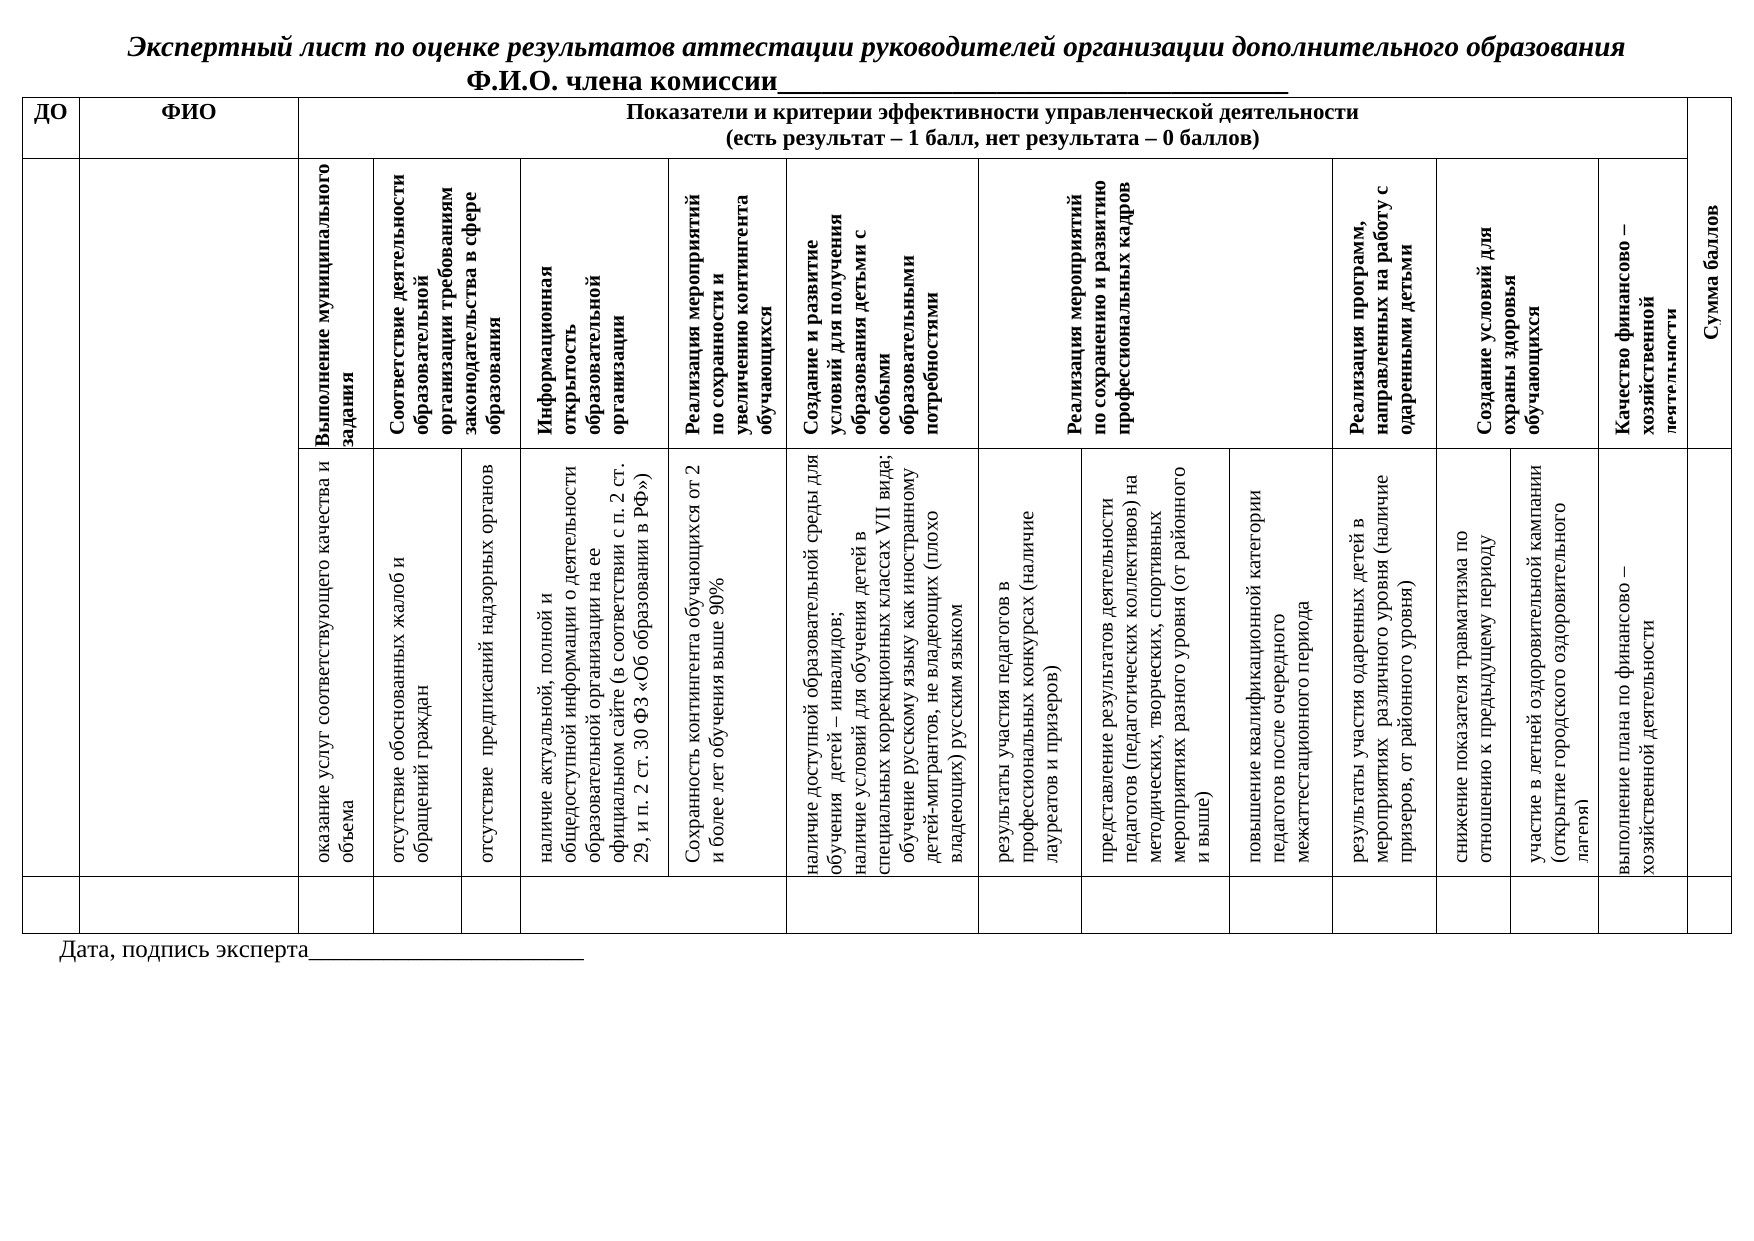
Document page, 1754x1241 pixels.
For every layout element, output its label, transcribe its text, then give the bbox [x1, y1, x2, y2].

table_cell [299, 877, 373, 933]
table_header ФИО [80, 98, 298, 158]
table_cell снижение показателя травматизма по отношению к предыдущему периоду [1437, 449, 1510, 876]
table_cell повышение квалификационной категории педагогов после очередного межаттестационного периода [1230, 449, 1332, 876]
table_cell выполнение плана по финансово – хозяйственной деятельности [1599, 449, 1687, 876]
text Экспертный лист по оценке результатов аттестации руководителей организации дополнительного образования [59, 29, 1695, 63]
table_cell Реализация программ, направленных на работу с одаренными детьми [1333, 159, 1436, 448]
table_cell [1688, 877, 1731, 933]
table_header Сумма баллов [1688, 98, 1731, 448]
table_cell [80, 159, 298, 876]
table_cell [1511, 877, 1598, 933]
table_cell представление результатов деятельности педагогов (педагогических коллективов) на методических, творческих, спортивных мероприятиях разного уровня (от районного и выше) [1082, 449, 1229, 876]
table_cell [374, 877, 461, 933]
table_cell [1688, 449, 1731, 876]
table_cell отсутствие обоснованных жалоб и обращений граждан [374, 449, 461, 876]
table_cell наличие доступной образовательной среды для обучения детей – инвалидов; наличие условий для обучения детей в специальных коррекционных классах VII вида; обучение русскому языку как иностранному детей-мигрантов, не владеющих (плохо владеющих) русским языком [787, 449, 978, 876]
table_cell Выполнение муниципального задания [299, 159, 373, 448]
table_cell [787, 877, 978, 933]
table_cell [80, 877, 298, 933]
table_cell [979, 877, 1081, 933]
table_cell наличие актуальной, полной и общедоступной информации о деятельности образовательной организации на ее официальном сайте (в соответствии с п. 2 ст. 29, и п. 2 ст. 30 ФЗ «Об образовании в РФ») [521, 449, 668, 876]
table_cell [1333, 877, 1436, 933]
table_cell результаты участия педагогов в профессиональных конкурсах (наличие лауреатов и призеров) [979, 449, 1081, 876]
table_cell Информационная открытость образовательной организации [521, 159, 668, 448]
table_cell Реализация мероприятий по сохранению и развитию профессиональных кадров [979, 159, 1332, 448]
table_cell Соответствие деятельности образовательной организации требованиям законодательства в сфере образования [374, 159, 520, 448]
table_cell Качество финансово – хозяйственной деятельности [1599, 159, 1687, 448]
table_cell Сохранность контингента обучающихся от 2 и более лет обучения выше 90% [669, 449, 786, 876]
table_cell [23, 159, 79, 876]
table_cell результаты участия одаренных детей в мероприятиях различного уровня (наличие призеров, от районного уровня) [1333, 449, 1436, 876]
table_header Показатели и критерии эффективности управленческой деятельности (есть результат – 1 балл, нет результата – 0 баллов) [299, 98, 1687, 158]
table_cell оказание услуг соответствующего качества и объема [299, 449, 373, 876]
table_header ДО [23, 98, 79, 158]
table_cell Реализация мероприятий по сохранности и увеличению контингента обучающихся [669, 159, 786, 448]
table_cell Создание условий для охраны здоровья обучающихся [1437, 159, 1598, 448]
table_cell [1082, 877, 1229, 933]
text Дата, подпись эксперта______________________ [59, 934, 1695, 963]
table_cell Создание и развитие условий для получения образования детьми с особыми образовательными потребностями [787, 159, 978, 448]
table_cell участие в летней оздоровительной кампании (открытие городского оздоровительного лагеря) [1511, 449, 1598, 876]
table_cell [521, 877, 786, 933]
table_cell [1230, 877, 1332, 933]
table_cell [1437, 877, 1510, 933]
table_cell [462, 877, 520, 933]
text Ф.И.О. члена комиссии___________________________________ [59, 63, 1695, 97]
table_cell [23, 877, 79, 933]
table_cell [1599, 877, 1687, 933]
table_cell отсутствие предписаний надзорных органов [462, 449, 520, 876]
